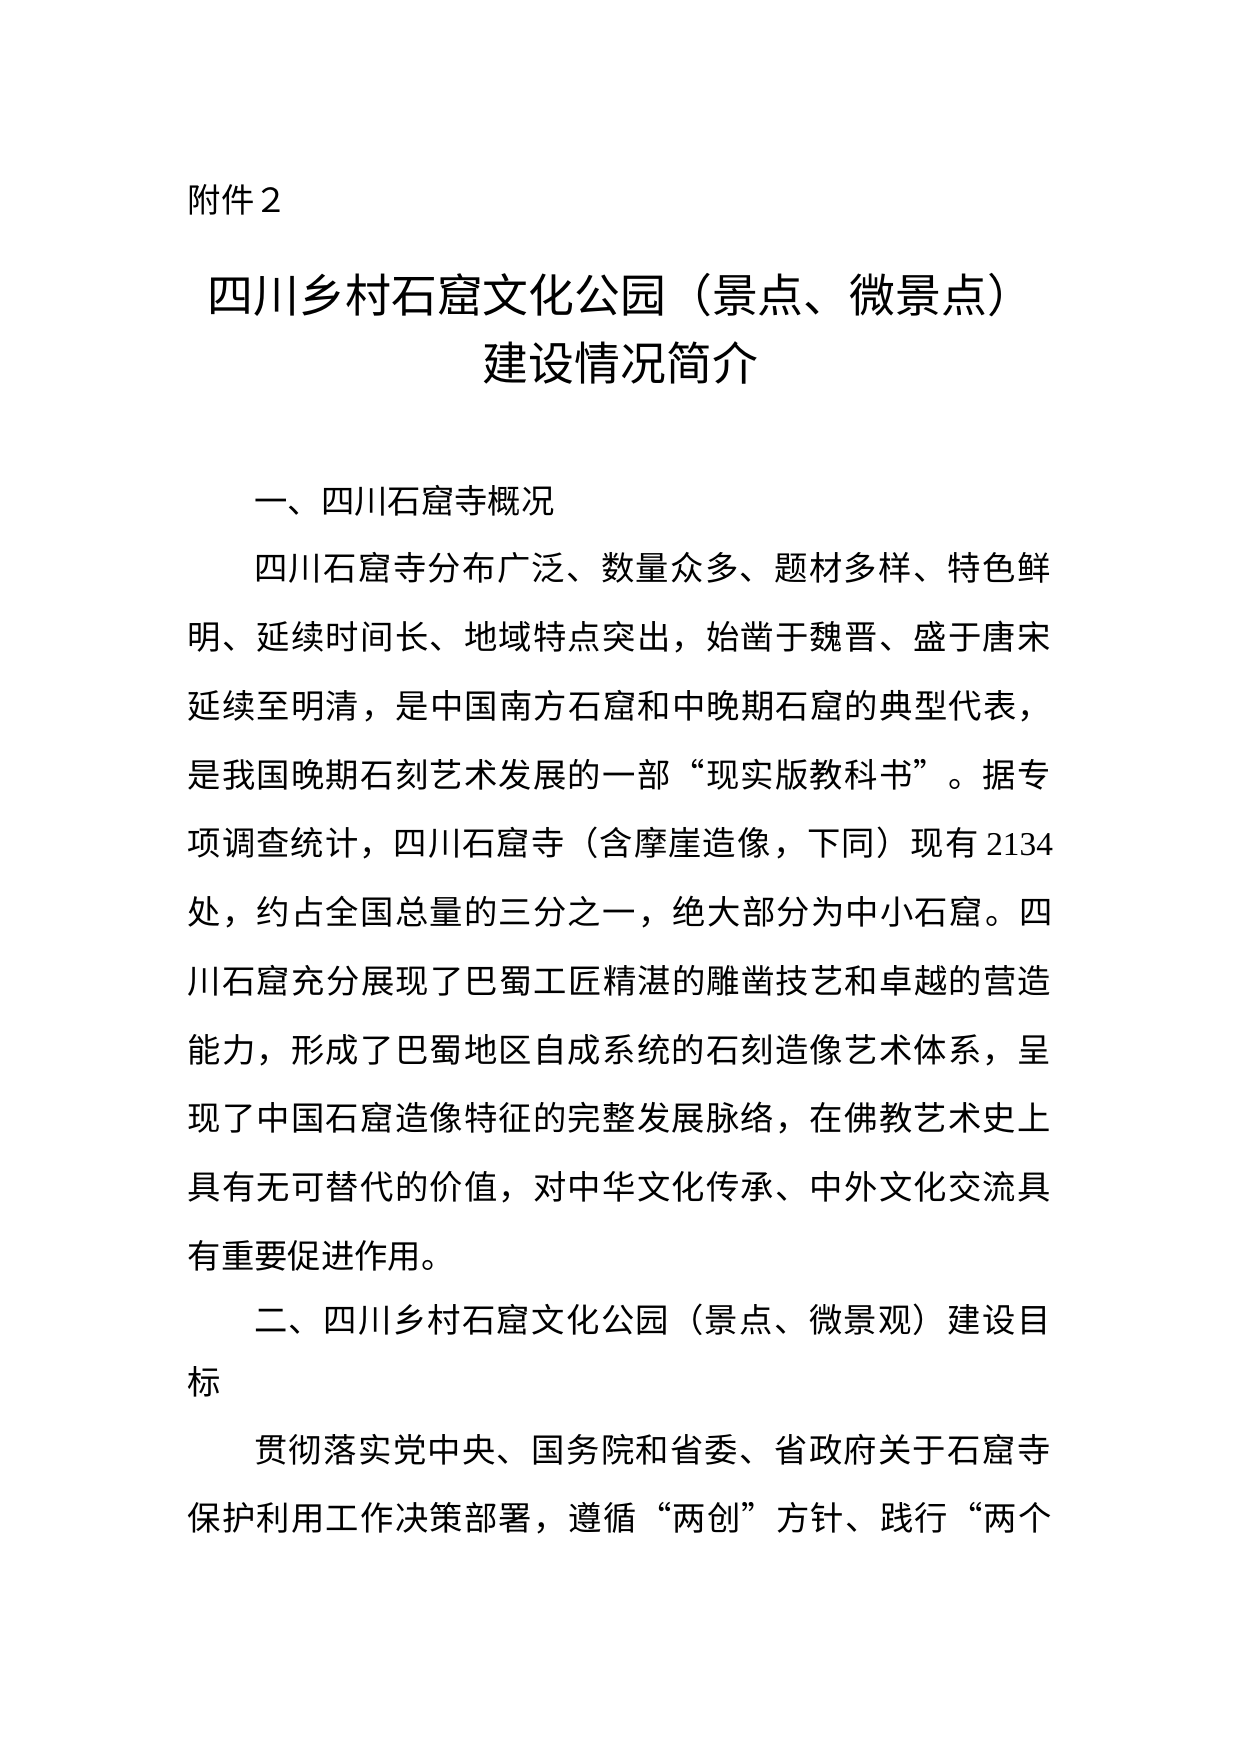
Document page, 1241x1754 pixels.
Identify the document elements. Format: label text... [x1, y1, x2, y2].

text 二、四川乡村石窟文化公园（景点、微景观）建设目标 [187, 1282, 1053, 1407]
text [187, 1407, 1053, 1544]
text 四川乡村石窟文化公园（景点、微景点）建设情况简介 [187, 257, 1053, 394]
text 四川石窟寺分布广泛、数量众多、题材多样、特色鲜明、延续时间长、地域特点突出，始凿于魏晋、盛于唐宋、延续至明清，是中国南方石窟和中晚期石窟的典型代表，是我国晚期石刻艺术发展的一部“现实版教科书”。据专项调查统计，四川石窟寺（含摩崖造像，下同）现有2134处，约占全国总量的三分之一，绝大部分为中小石窟。四川石窟充分展现了巴蜀工匠精湛的雕凿技艺和卓越的营造能力，形成了巴蜀地区自成系统的石刻造像艺术体系，呈现了中国石窟造像特征的完整发展脉络，在佛教艺术史上具有无可替代的价值，对中华文化传承、中外文化交流具有重要促进作用。 [187, 526, 1053, 1282]
text 附件２ [187, 162, 1053, 224]
text 一、四川石窟寺概况 [187, 463, 1053, 526]
